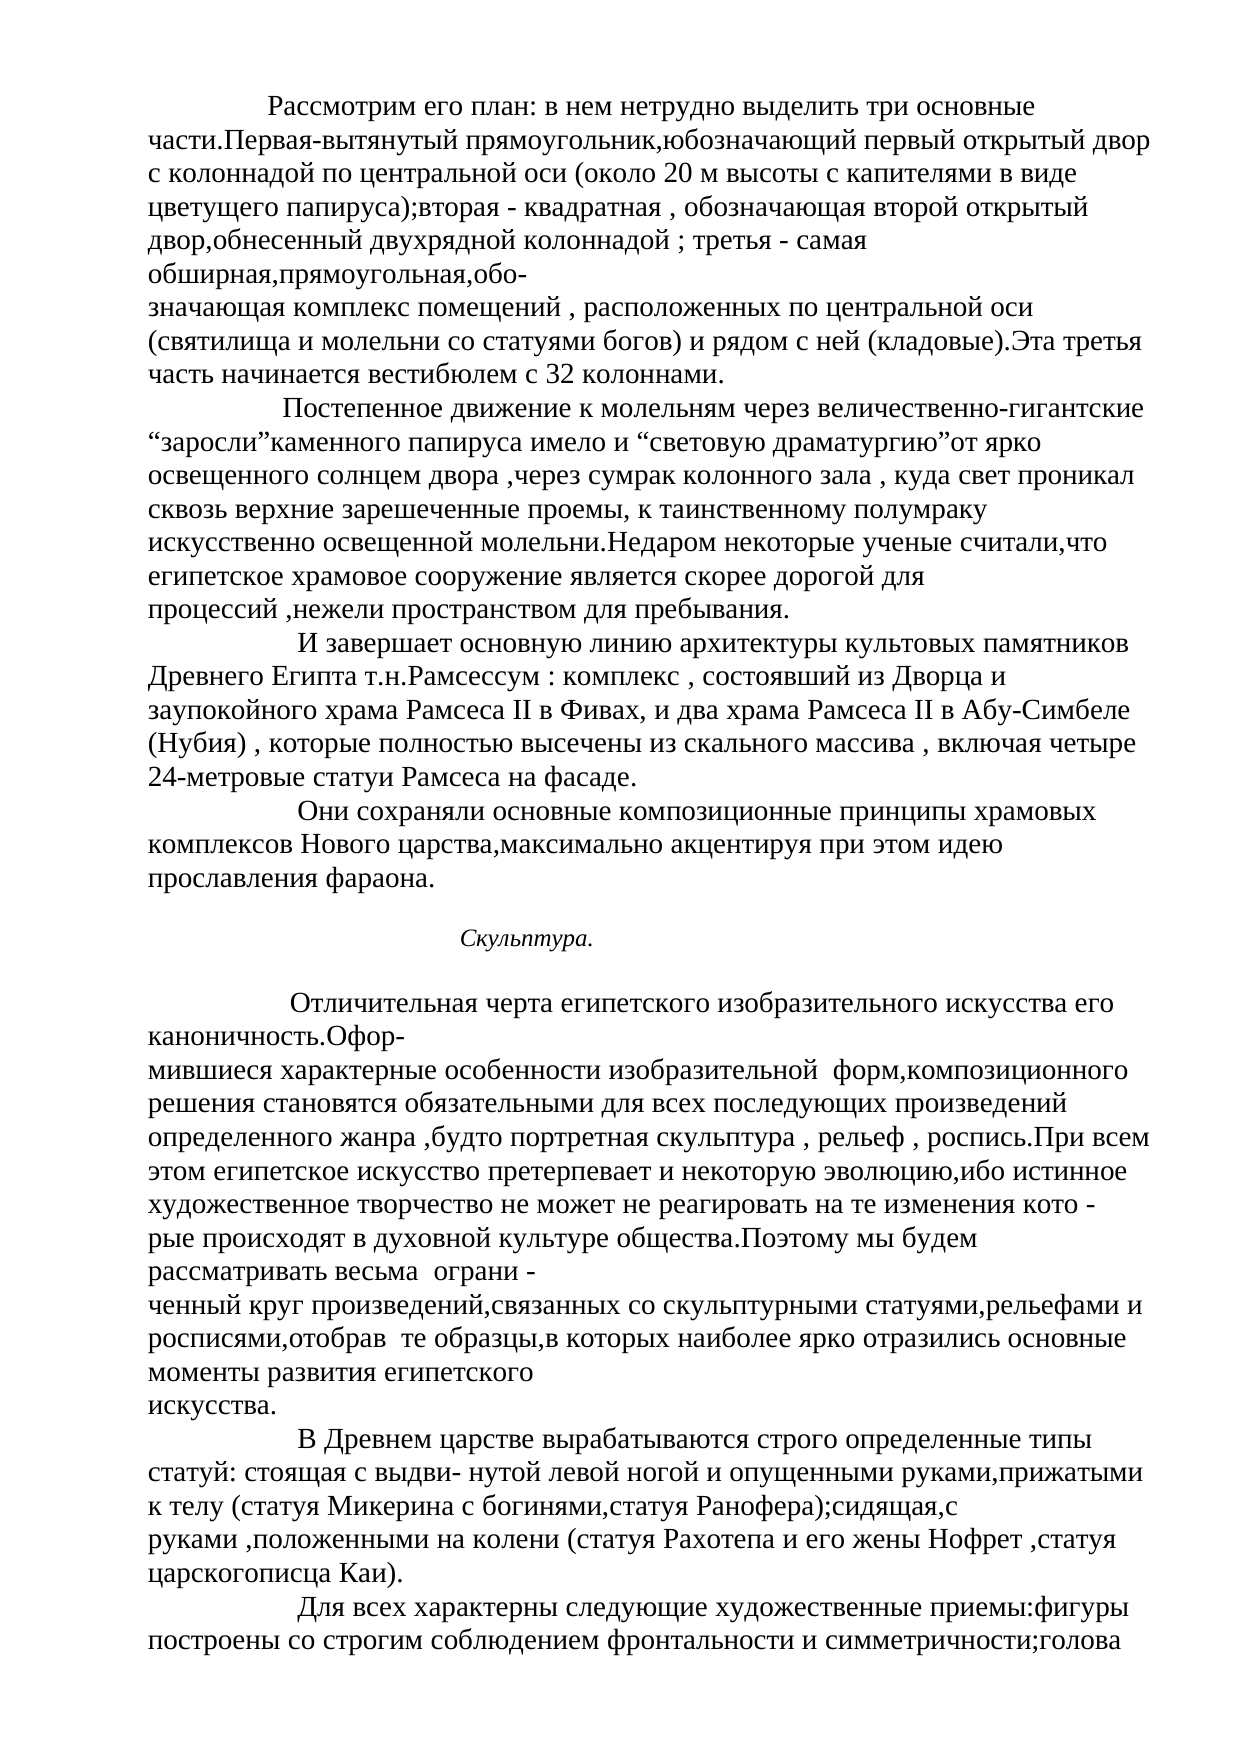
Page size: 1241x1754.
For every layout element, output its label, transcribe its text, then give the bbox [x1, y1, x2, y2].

text Отличительная черта египетского изобразительного искусства его каноничность.Офор- [148, 985, 1152, 1052]
text Постепенное движение к молельням через величественно-гигантские “заросли”каменного папируса имело и “световую драматургию”от ярко освещенного солнцем двора ,через сумрак колонного зала , куда свет проникал сквозь верхние зарешеченные проемы, к таинственному полумраку искусственно освещенной молельни.Недаром некоторые ученые считали,что египетское храмовое сооружение является скорее дорогой для процессий ,нежели пространством для пребывания. [148, 390, 1152, 625]
text И завершает основную линию архитектуры культовых памятников Древнего Египта т.н.Рамсессум : комплекс , состоявший из Дворца и заупокойного храма Рамсеса II в Фивах, и два храма Рамсеса II в Абу-Симбеле (Нубия) , которые полностью высечены из скального массива , включая четыре 24-метровые статуи Рамсеса на фасаде. [148, 625, 1152, 793]
text ченный круг произведений,связанных со скульптурными статуями,рельефами и росписями,отобрав те образцы,в которых наиболее ярко отразились основные моменты развития египетского [148, 1287, 1152, 1388]
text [148, 1589, 1152, 1656]
text В Древнем царстве вырабатываются строго определенные типы статуй: стоящая с выдви- нутой левой ногой и опущенными руками,прижатыми к телу (статуя Микерина с богинями,статуя Ранофера);сидящая,с руками ,положенными на колени (статуя Рахотепа и его жены Нофрет ,статуя царскогописца Каи). [148, 1421, 1152, 1589]
text мившиеся характерные особенности изобразительной форм,композиционного решения становятся обязательными для всех последующих произведений определенного жанра ,будто портретная скульптура , рельеф , роспись.При всем этом египетское искусство претерпевает и некоторую эволюцию,ибо истинное художественное творчество не может не реагировать на те изменения кото - рые происходят в духовной культуре общества.Поэтому мы будем рассматривать весьма ограни - [148, 1052, 1152, 1287]
text Скульптура. [148, 923, 1152, 952]
text Рассмотрим его план: в нем нетрудно выделить три основные части.Первая-вытянутый прямоугольник,юбозначающий первый открытый двор с колоннадой по центральной оси (около 20 м высоты с капителями в виде цветущего папируса);вторая - квадратная , обозначающая второй открытый двор,обнесенный двухрядной колоннадой ; третья - самая обширная,прямоугольная,обо- [148, 88, 1152, 290]
text Они сохраняли основные композиционные принципы храмовых комплексов Нового царства,максимально акцентируя при этом идею прославления фараона. [148, 793, 1152, 893]
text значающая комплекс помещений , расположенных по центральной оси (святилища и молельни со статуями богов) и рядом с ней (кладовые).Эта третья часть начинается вестибюлем с 32 колоннами. [148, 290, 1152, 390]
text искусства. [148, 1388, 1152, 1421]
